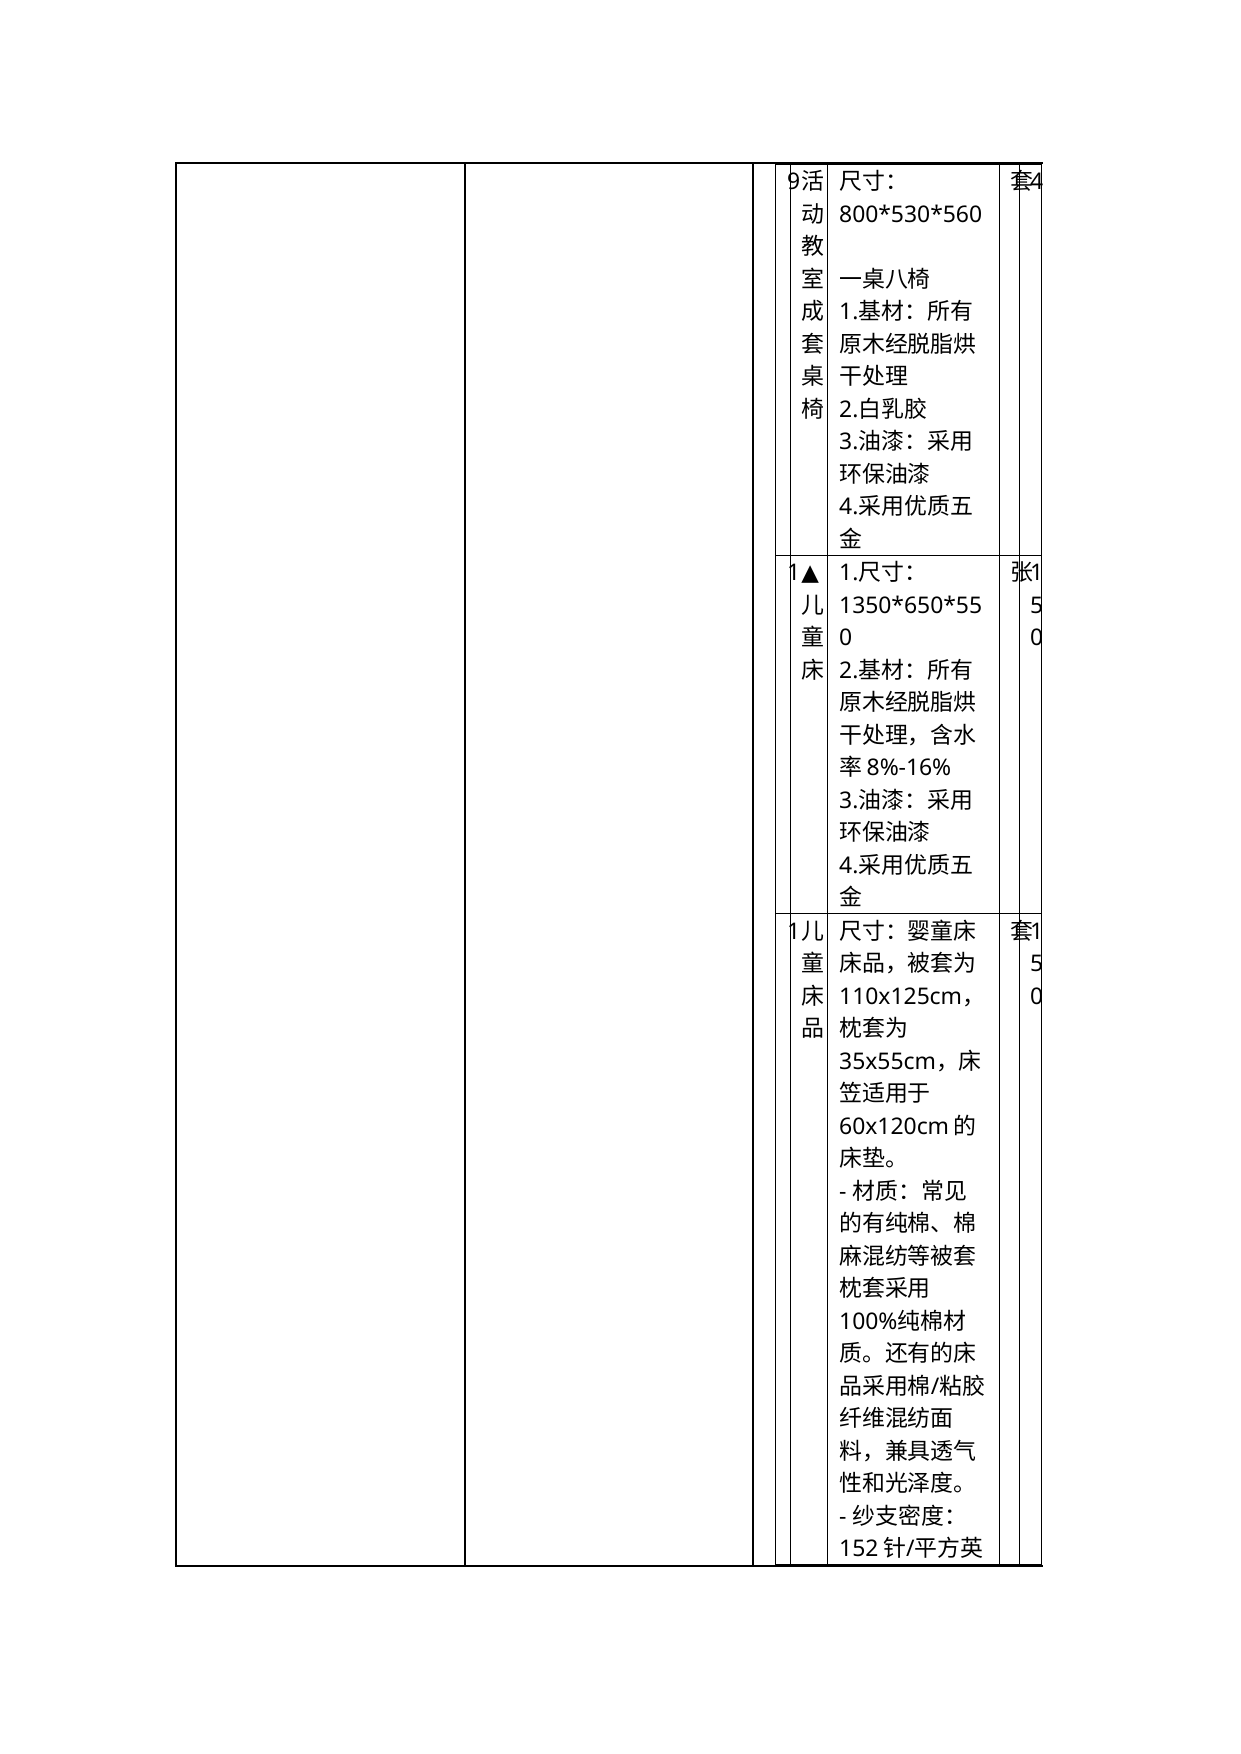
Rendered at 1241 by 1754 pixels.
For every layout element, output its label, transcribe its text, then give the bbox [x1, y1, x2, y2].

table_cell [791, 165, 827, 555]
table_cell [828, 914, 999, 1564]
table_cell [828, 165, 999, 555]
table_cell 注：1.本项目核心产品：会议桌椅。 2.标★参数需求为实质性要求，供应商必须响应并满足的参数需求。 3.标▲项为重要参数，不满足将影响评分。 4.采购包2须按要求提供产品小样 [791, 556, 827, 913]
table_cell 注：1.本项目核心产品：会议桌椅。 2.标★参数需求为实质性要求，供应商必须响应并满足的参数需求。 3.标▲项为重要参数，不满足将影响评分。 4.采购包2须按要求提供产品小样 [791, 914, 827, 1564]
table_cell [754, 164, 775, 1565]
table_cell 1 [177, 164, 464, 1565]
table_cell 注：1.本项目核心产品：会议桌椅。 2.标★参数需求为实质性要求，供应商必须响应并满足的参数需求。 3.标▲项为重要参数，不满足将影响评分。 4.采购包2须按要求提供产品小样 [828, 556, 999, 913]
table_cell [466, 164, 752, 1565]
